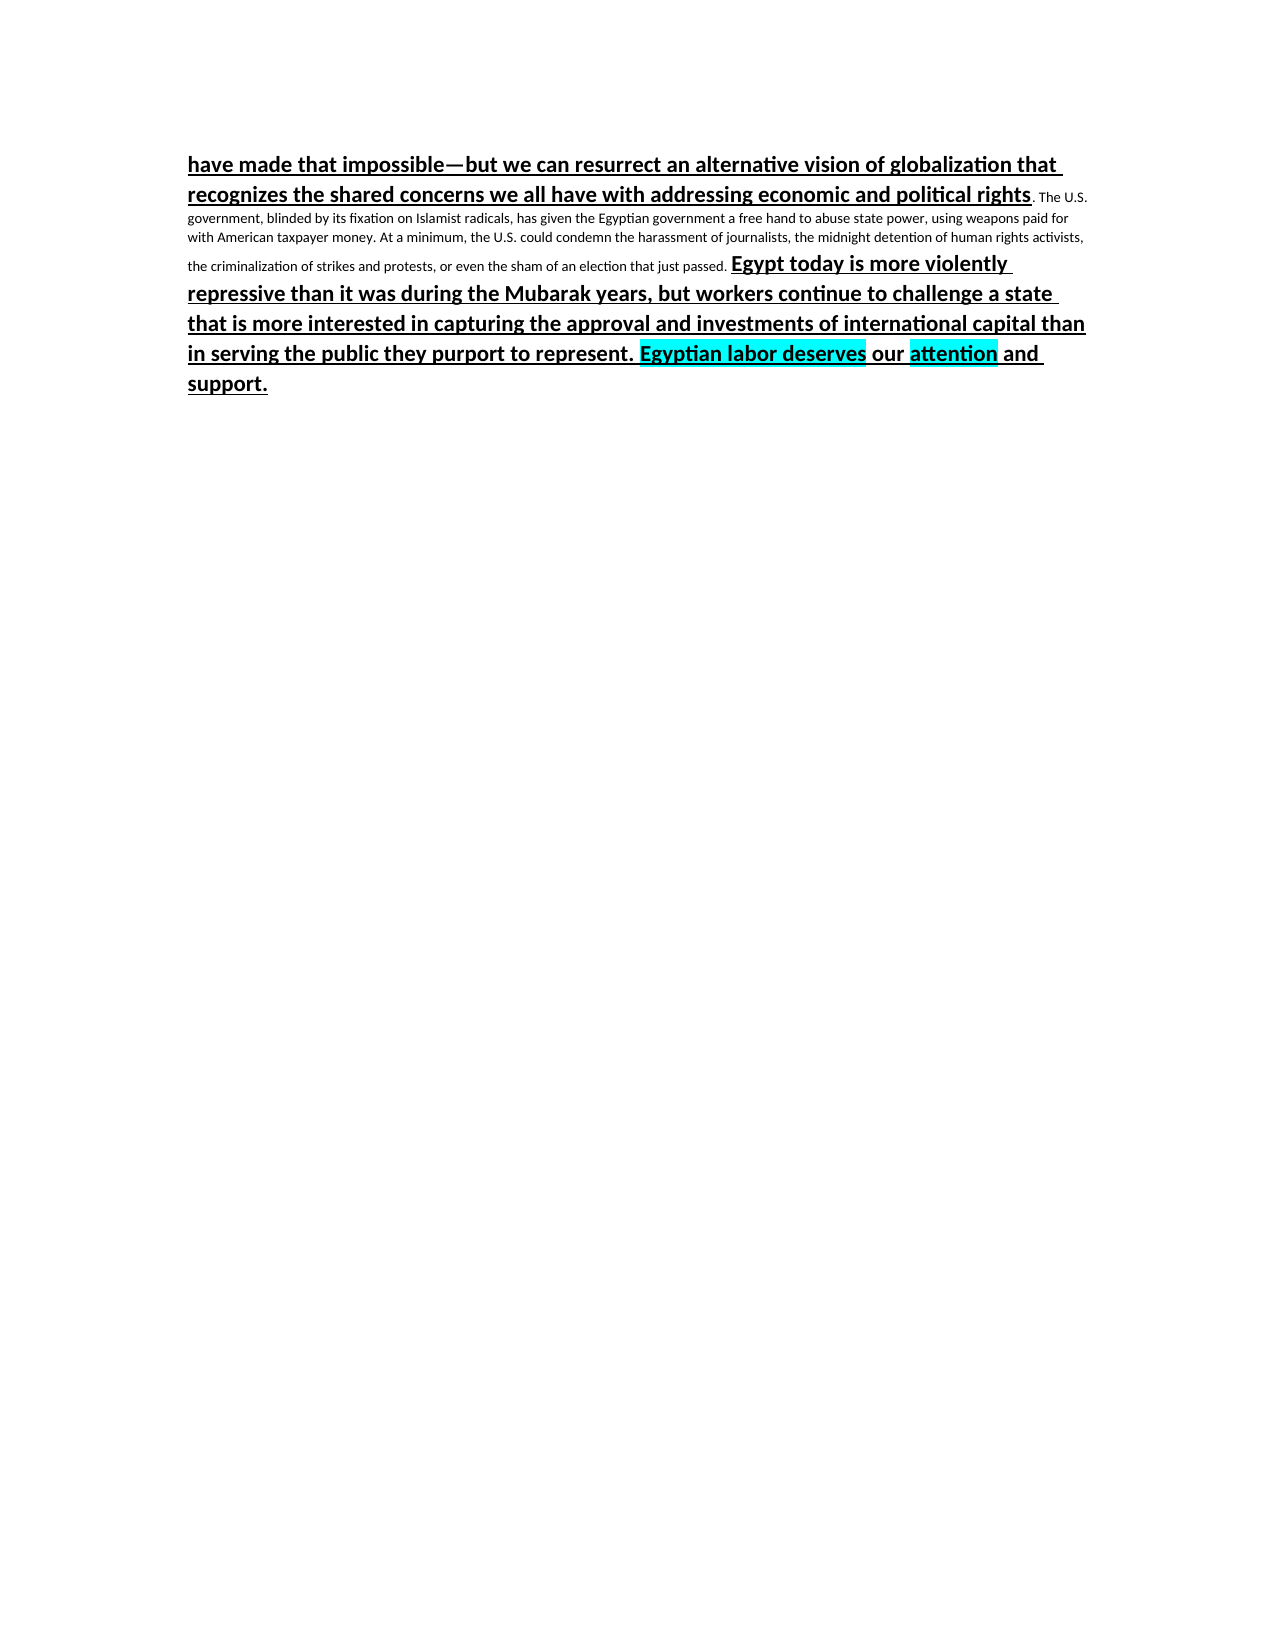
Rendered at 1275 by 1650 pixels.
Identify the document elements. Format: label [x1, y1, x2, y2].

text [187, 150, 1087, 398]
